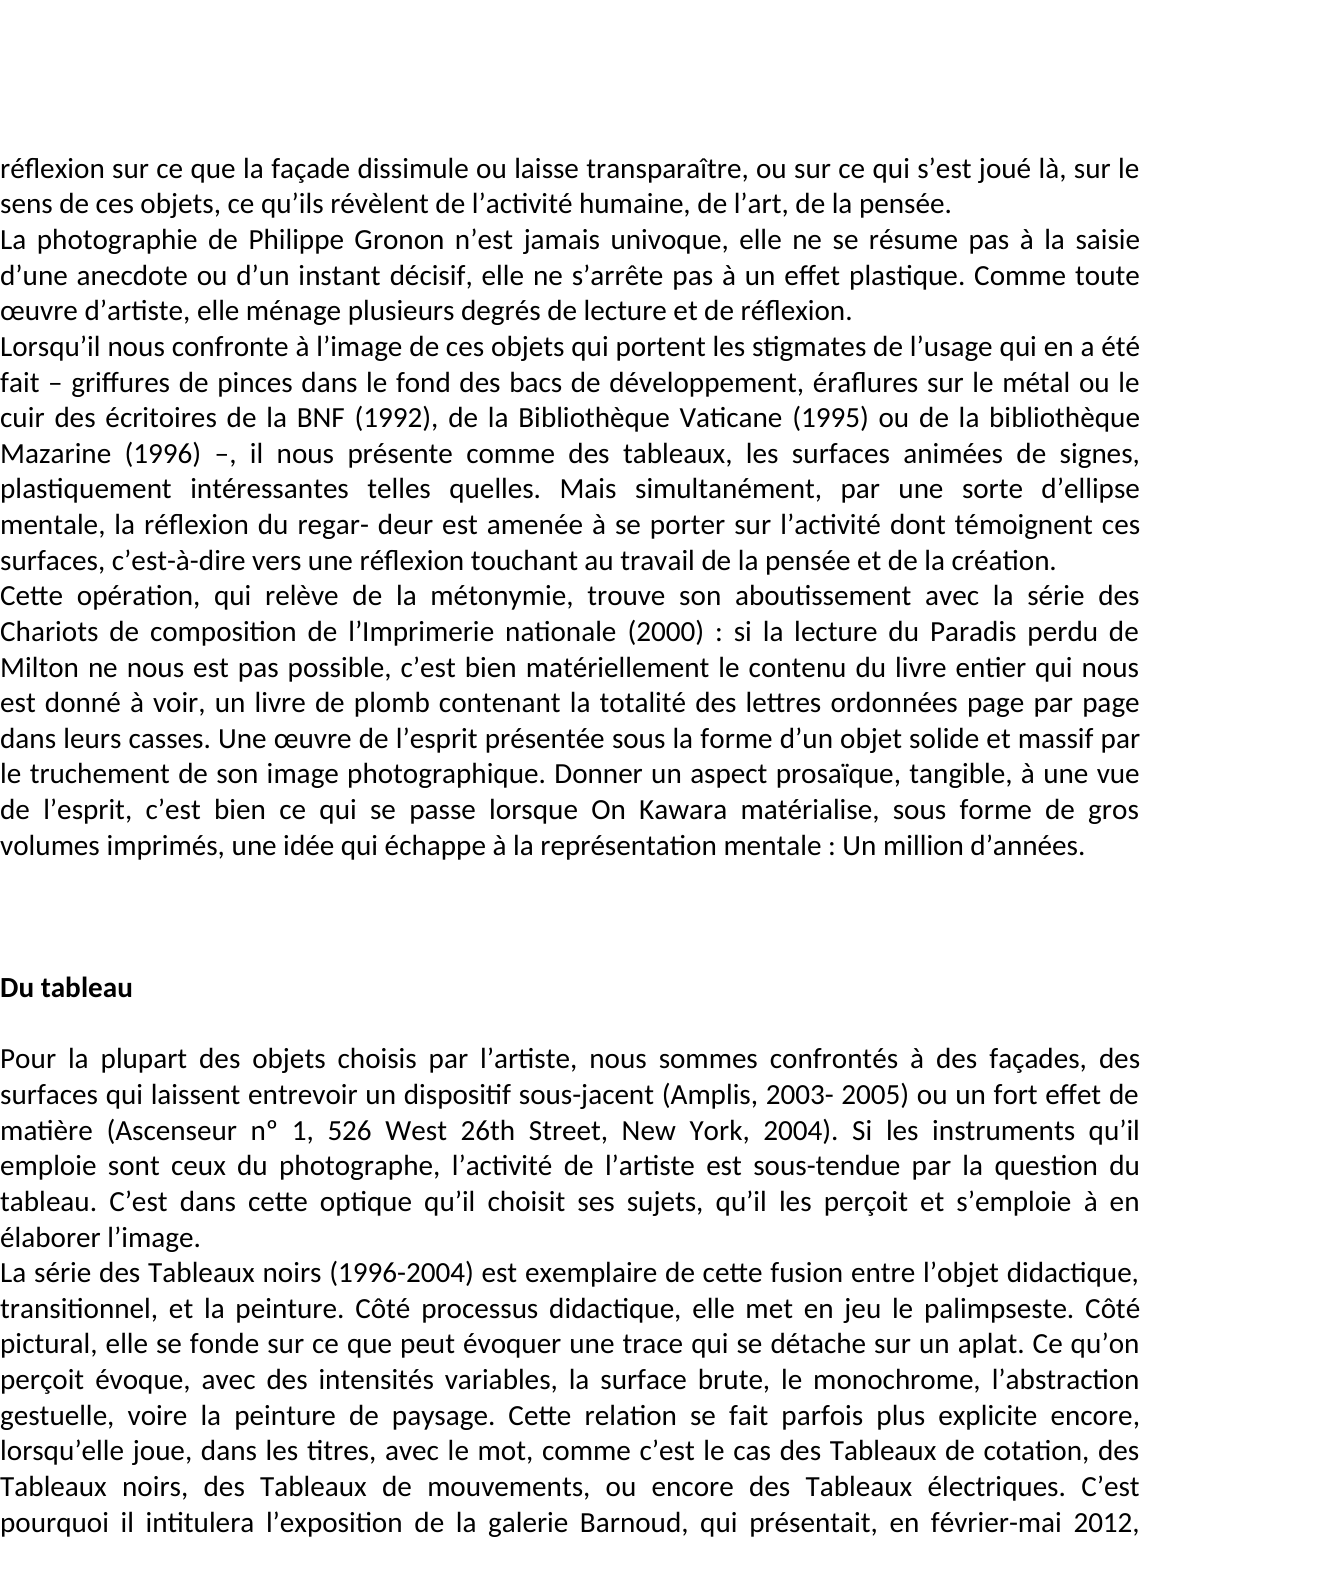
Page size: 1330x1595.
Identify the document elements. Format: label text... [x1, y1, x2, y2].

text Pour la plupart des objets choisis par l’artiste, nous sommes confrontés à des façades, des surfaces qui laissent entrevoir un dispositif sous-jacent (Amplis, 2003- 2005) ou un fort effet de matière (Ascenseur nº 1, 526 West 26th Street, New York, 2004). Si les instruments qu’il emploie sont ceux du photographe, l’activité de l’artiste est sous-tendue par la question du tableau. C’est dans cette optique qu’il choisit ses sujets, qu’il les perçoit et s’emploie à en élaborer l’image. [0, 1041, 1142, 1254]
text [0, 150, 1142, 221]
text Lorsqu’il nous confronte à l’image de ces objets qui portent les stigmates de l’usage qui en a été fait – griffures de pinces dans le fond des bacs de développement, éraflures sur le métal ou le cuir des écritoires de la BNF (1992), de la Bibliothèque Vaticane (1995) ou de la bibliothèque Mazarine (1996) –, il nous présente comme des tableaux, les surfaces animées de signes, plastiquement intéressantes telles quelles. Mais simultanément, par une sorte d’ellipse mentale, la réflexion du regar- deur est amenée à se porter sur l’activité dont témoignent ces surfaces, c’est-à-dire vers une réflexion touchant au travail de la pensée et de la création. [0, 328, 1142, 577]
text La photographie de Philippe Gronon n’est jamais univoque, elle ne se résume pas à la saisie d’une anecdote ou d’un instant décisif, elle ne s’arrête pas à un effet plastique. Comme toute œuvre d’artiste, elle ménage plusieurs degrés de lecture et de réflexion. [0, 221, 1142, 328]
text Du tableau [0, 969, 1142, 1005]
text Cette opération, qui relève de la métonymie, trouve son aboutissement avec la série des Chariots de composition de l’Imprimerie nationale (2000) : si la lecture du Paradis perdu de Milton ne nous est pas possible, c’est bien matériellement le contenu du livre entier qui nous est donné à voir, un livre de plomb contenant la totalité des lettres ordonnées page par page dans leurs casses. Une œuvre de l’esprit présentée sous la forme d’un objet solide et massif par le truchement de son image photographique. Donner un aspect prosaïque, tangible, à une vue de l’esprit, c’est bien ce qui se passe lorsque On Kawara matérialise, sous forme de gros volumes imprimés, une idée qui échappe à la représentation mentale : Un million d’années. [0, 577, 1142, 862]
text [0, 1254, 1142, 1539]
